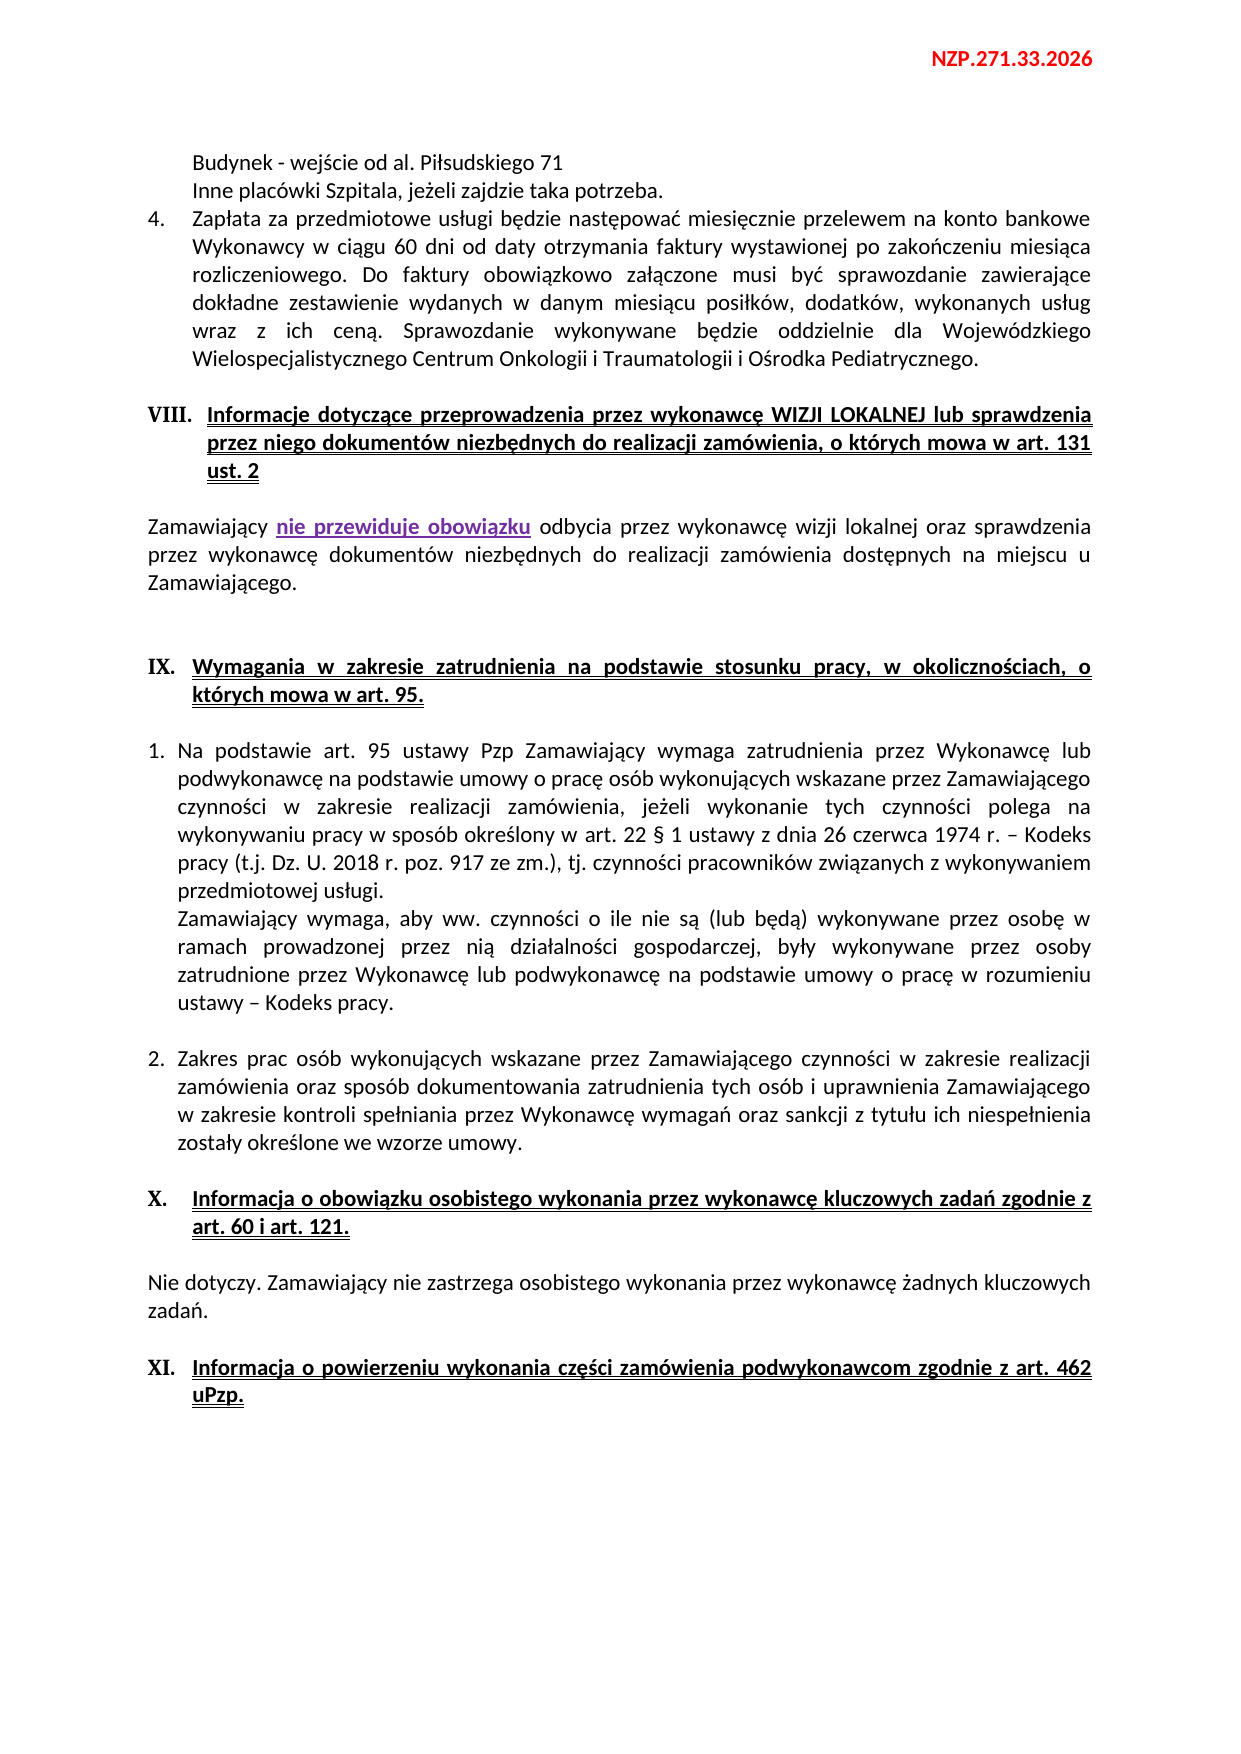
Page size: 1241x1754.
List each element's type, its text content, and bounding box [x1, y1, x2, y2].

text Inne placówki Szpitala, jeżeli zajdzie taka potrzeba. [192, 176, 1092, 204]
list Na podstawie art. 95 ustawy Pzp Zamawiający wymaga zatrudnienia przez Wykonawcę lub podwykonawcę na podstawie umowy o pracę osób wykonujących wskazane przez Zamawiającego czynności w zakresie realizacji zamówienia, jeżeli wykonanie tych czynności polega na wykonywaniu pracy w sposób określony w art. 22 § 1 ustawy z dnia 26 czerwca 1974 r. – Kodeks pracy (t.j. Dz. U. 2018 r. poz. 917 ze zm.), tj. czynności pracowników związanych z wykonywaniem przedmiotowej usługi. [148, 736, 1092, 904]
list Wymagania w zakresie zatrudnienia na podstawie stosunku pracy, w okolicznościach, o których mowa w art. 95. [148, 652, 1092, 708]
list Zakres prac osób wykonujących wskazane przez Zamawiającego czynności w zakresie realizacji zamówienia oraz sposób dokumentowania zatrudnienia tych osób i uprawnienia Zamawiającego w zakresie kontroli spełniania przez Wykonawcę wymagań oraz sankcji z tytułu ich niespełnienia zostały określone we wzorze umowy. [148, 1044, 1092, 1156]
text Nie dotyczy. Zamawiający nie zastrzega osobistego wykonania przez wykonawcę żadnych kluczowych zadań. [148, 1268, 1092, 1324]
text Budynek - wejście od al. Piłsudskiego 71 [192, 148, 1092, 176]
list Informacja o obowiązku osobistego wykonania przez wykonawcę kluczowych zadań zgodnie z art. 60 i art. 121. [148, 1184, 1092, 1241]
list Informacje dotyczące przeprowadzenia przez wykonawcę WIZJI LOKALNEJ lub sprawdzenia przez niego dokumentów niezbędnych do realizacji zamówienia, o których mowa w art. 131 ust. 2 [148, 400, 1092, 484]
text Zamawiający nie przewiduje obowiązku odbycia przez wykonawcę wizji lokalnej oraz sprawdzenia przez wykonawcę dokumentów niezbędnych do realizacji zamówienia dostępnych na miejscu u Zamawiającego. [148, 512, 1092, 596]
text Zamawiający wymaga, aby ww. czynności o ile nie są (lub będą) wykonywane przez osobę w ramach prowadzonej przez nią działalności gospodarczej, były wykonywane przez osoby zatrudnione przez Wykonawcę lub podwykonawcę na podstawie umowy o pracę w rozumieniu ustawy – Kodeks pracy. [177, 904, 1092, 1016]
list Zapłata za przedmiotowe usługi będzie następować miesięcznie przelewem na konto bankowe Wykonawcy w ciągu 60 dni od daty otrzymania faktury wystawionej po zakończeniu miesiąca rozliczeniowego. Do faktury obowiązkowo załączone musi być sprawozdanie zawierające dokładne zestawienie wydanych w danym miesiącu posiłków, dodatków, wykonanych usług wraz z ich ceną. Sprawozdanie wykonywane będzie oddzielnie dla Wojewódzkiego Wielospecjalistycznego Centrum Onkologii i Traumatologii i Ośrodka Pediatrycznego. [148, 204, 1092, 372]
list Informacja o powierzeniu wykonania części zamówienia podwykonawcom zgodnie z art. 462 uPzp. [148, 1353, 1092, 1409]
